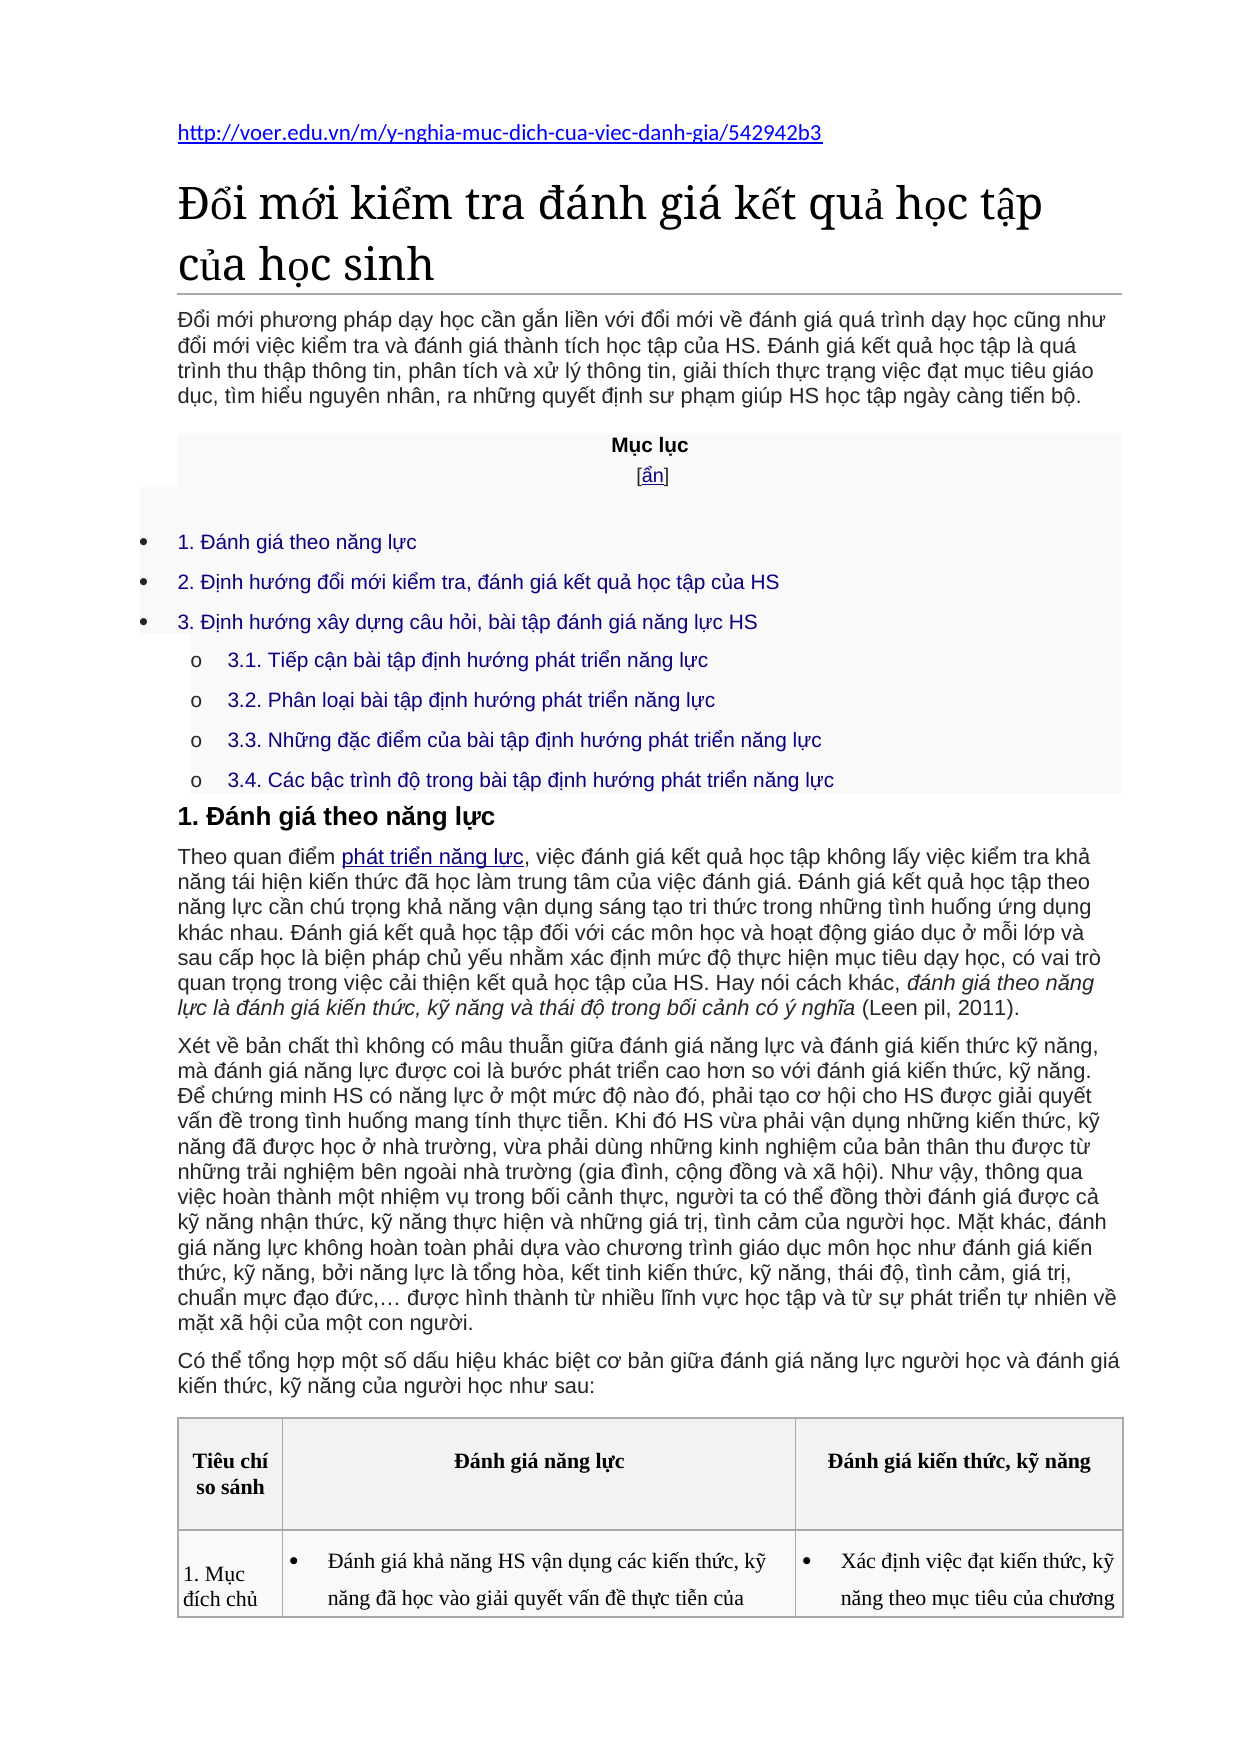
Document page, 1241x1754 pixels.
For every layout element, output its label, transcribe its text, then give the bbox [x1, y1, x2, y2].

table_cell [283, 1531, 795, 1616]
table_header Tiêu chí so sánh [179, 1419, 282, 1529]
list 2. Định hướng đổi mới kiểm tra, đánh giá kết quả học tập của HS [140, 556, 1122, 594]
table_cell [796, 1531, 1122, 1616]
table_header Đánh giá kiến thức, kỹ năng [796, 1419, 1122, 1529]
text Theo quan điểm phát triển năng lực, việc đánh giá kết quả học tập không lấy việc kiểm tra khả năng tái hiện kiến thức đã học làm trung tâm của việc đánh giá. Đánh giá kết quả học tập theo năng lực cần chú trọng khả năng vận dụng sáng tạo tri thức trong những tình huống ứng dụng khác nhau. Đánh giá kết quả học tập đối với các môn học và hoạt động giáo dục ở mỗi lớp và sau cấp học là biện pháp chủ yếu nhằm xác định mức độ thực hiện mục tiêu dạy học, có vai trò quan trọng trong việc cải thiện kết quả học tập của HS. Hay nói cách khác, đánh giá theo năng lực là đánh giá kiến thức, kỹ năng và thái độ trong bối cảnh có ý nghĩa (Leen pil, 2011). [177, 844, 1122, 1020]
text http://voer.edu.vn/m/y-nghia-muc-dich-cua-viec-danh-gia/542942b3 [177, 118, 1122, 146]
list 3.4. Các bậc trình độ trong bài tập định hướng phát triển năng lực [190, 756, 1122, 794]
list 3.3. Những đặc điểm của bài tập định hướng phát triển năng lực [190, 716, 1122, 754]
list 1. Đánh giá theo năng lực [140, 516, 1122, 554]
list 3.1. Tiếp cận bài tập định hướng phát triển năng lực [190, 636, 1122, 674]
list 3. Định hướng xây dựng câu hỏi, bài tập đánh giá năng lực HS [140, 596, 1122, 634]
table_header Đánh giá năng lực [283, 1419, 795, 1529]
text 1. Đánh giá theo năng lực [177, 801, 1122, 831]
text Đổi mới kiểm tra đánh giá kết quả học tập của học sinh [177, 171, 1122, 293]
text Đổi mới phương pháp dạy học cần gắn liền với đổi mới về đánh giá quá trình dạy học cũng như đổi mới việc kiểm tra và đánh giá thành tích học tập của HS. Đánh giá kết quả học tập là quá trình thu thập thông tin, phân tích và xử lý thông tin, giải thích thực trạng việc đạt mục tiêu giáo dục, tìm hiểu nguyên nhân, ra những quyết định sư phạm giúp HS học tập ngày càng tiến bộ. [177, 307, 1122, 408]
list 3.2. Phân loại bài tập định hướng phát triển năng lực [190, 676, 1122, 714]
text [ẩn] [177, 463, 1122, 487]
text Có thể tổng hợp một số dấu hiệu khác biệt cơ bản giữa đánh giá năng lực người học và đánh giá kiến thức, kỹ năng của người học như sau: [177, 1348, 1122, 1398]
text Mục lục [177, 433, 1122, 457]
text Xét về bản chất thì không có mâu thuẫn giữa đánh giá năng lực và đánh giá kiến thức kỹ năng, mà đánh giá năng lực được coi là bước phát triển cao hơn so với đánh giá kiến thức, kỹ năng. Để chứng minh HS có năng lực ở một mức độ nào đó, phải tạo cơ hội cho HS được giải quyết vấn đề trong tình huống mang tính thực tiễn. Khi đó HS vừa phải vận dụng những kiến thức, kỹ năng đã được học ở nhà trường, vừa phải dùng những kinh nghiệm của bản thân thu được từ những trải nghiệm bên ngoài nhà trường (gia đình, cộng đồng và xã hội). Như vậy, thông qua việc hoàn thành một nhiệm vụ trong bối cảnh thực, người ta có thể đồng thời đánh giá được cả kỹ năng nhận thức, kỹ năng thực hiện và những giá trị, tình cảm của người học. Mặt khác, đánh giá năng lực không hoàn toàn phải dựa vào chương trình giáo dục môn học như đánh giá kiến thức, kỹ năng, bởi năng lực là tổng hòa, kết tinh kiến thức, kỹ năng, thái độ, tình cảm, giá trị, chuẩn mực đạo đức,… được hình thành từ nhiều lĩnh vực học tập và từ sự phát triển tự nhiên về mặt xã hội của một con người. [177, 1033, 1122, 1335]
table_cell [179, 1531, 282, 1616]
